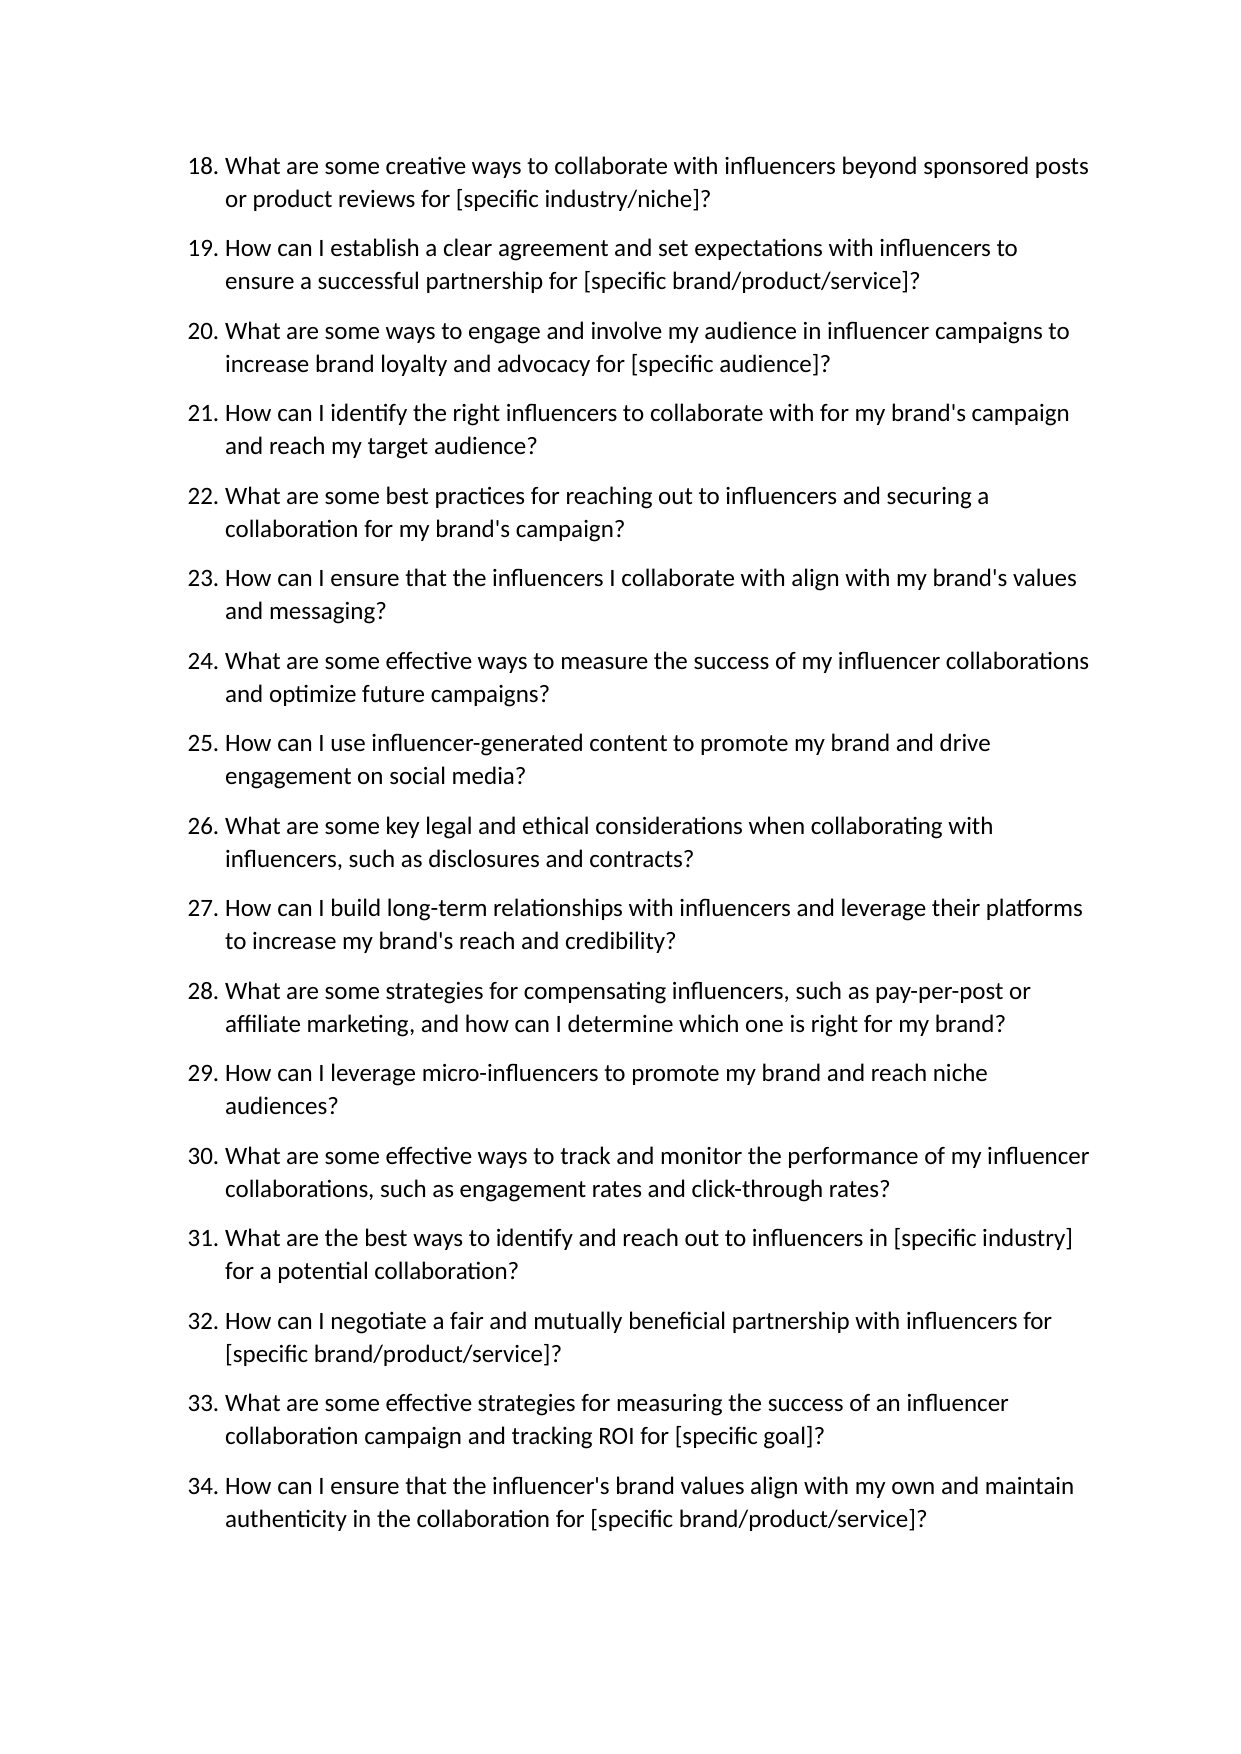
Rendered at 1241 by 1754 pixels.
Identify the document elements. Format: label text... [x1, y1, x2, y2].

list How can I use influencer-generated content to promote my brand and drive engagement on social media? [187, 727, 1090, 791]
list What are some best practices for reaching out to influencers and securing a collaboration for my brand's campaign? [187, 480, 1090, 543]
list What are some effective ways to measure the success of my influencer collaborations and optimize future campaigns? [187, 645, 1090, 708]
list What are some ways to engage and involve my audience in influencer campaigns to increase brand loyalty and advocacy for [specific audience]? [187, 315, 1090, 378]
list What are some effective strategies for measuring the success of an influencer collaboration campaign and tracking ROI for [specific goal]? [187, 1387, 1090, 1451]
list What are some key legal and ethical considerations when collaborating with influencers, such as disclosures and contracts? [187, 810, 1090, 873]
list How can I leverage micro-influencers to promote my brand and reach niche audiences? [187, 1057, 1090, 1121]
list How can I identify the right influencers to collaborate with for my brand's campaign and reach my target audience? [187, 397, 1090, 461]
list How can I build long-term relationships with influencers and leverage their platforms to increase my brand's reach and credibility? [187, 892, 1090, 956]
list How can I negotiate a fair and mutually beneficial partnership with influencers for [specific brand/product/service]? [187, 1305, 1090, 1368]
list What are some strategies for compensating influencers, such as pay-per-post or affiliate marketing, and how can I determine which one is right for my brand? [187, 975, 1090, 1038]
list How can I establish a clear agreement and set expectations with influencers to ensure a successful partnership for [specific brand/product/service]? [187, 232, 1090, 296]
list What are the best ways to identify and reach out to influencers in [specific industry] for a potential collaboration? [187, 1222, 1090, 1286]
list What are some creative ways to collaborate with influencers beyond sponsored posts or product reviews for [specific industry/niche]? [187, 150, 1090, 213]
list What are some effective ways to track and monitor the performance of my influencer collaborations, such as engagement rates and click-through rates? [187, 1140, 1090, 1203]
list How can I ensure that the influencers I collaborate with align with my brand's values and messaging? [187, 562, 1090, 626]
list How can I ensure that the influencer's brand values align with my own and maintain authenticity in the collaboration for [specific brand/product/service]? [187, 1470, 1090, 1533]
